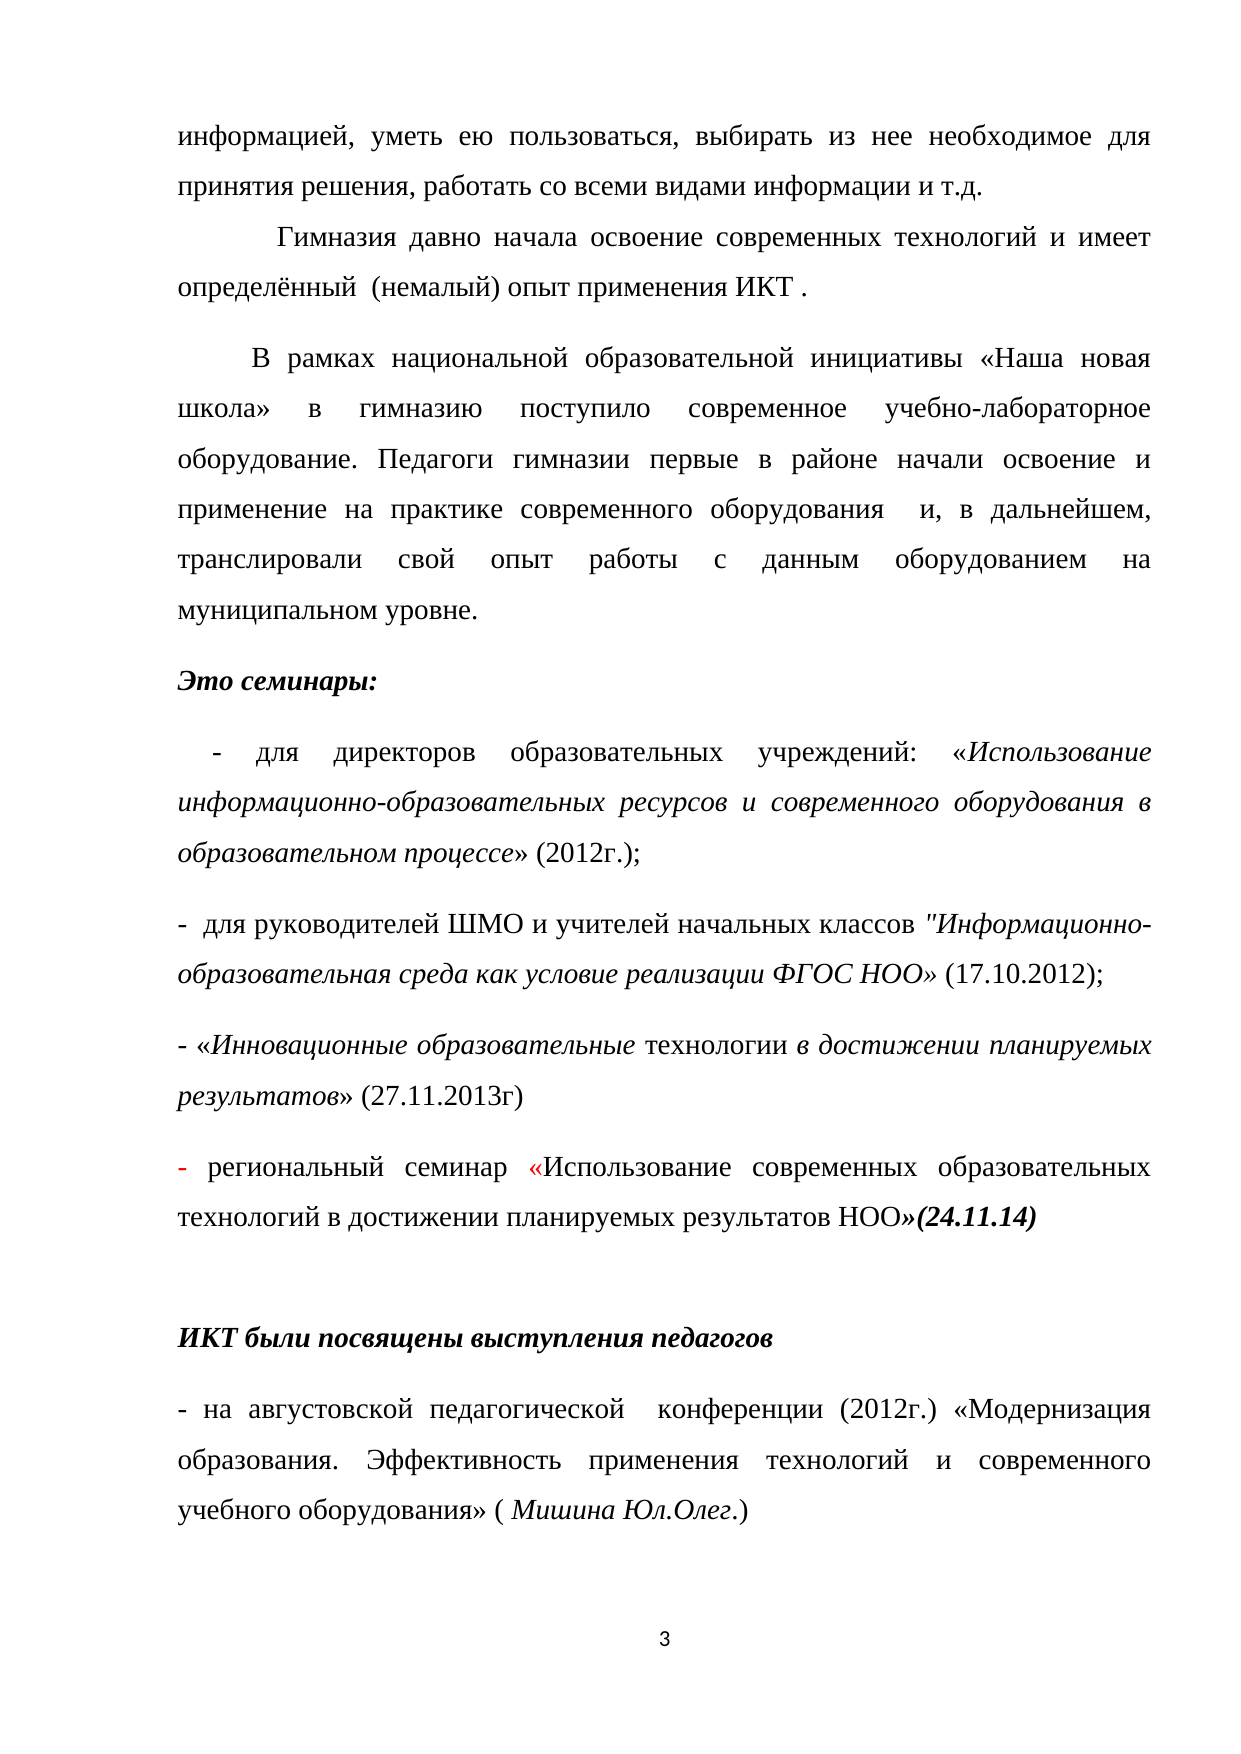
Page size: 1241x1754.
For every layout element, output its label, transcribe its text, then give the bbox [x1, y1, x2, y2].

text - на августовской педагогической конференции (2012г.) «Модернизация образования. Эффективность применения технологий и современного учебного оборудования» ( Мишина Юл.Олег.) [177, 1392, 1152, 1526]
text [177, 118, 1152, 202]
text ИКТ были посвящены выступления педагогов [177, 1321, 1152, 1354]
text - «Инновационные образовательные технологии в достижении планируемых результатов» (27.11.2013г) [177, 1027, 1152, 1111]
text Это семинары: [177, 663, 1152, 696]
text - для руководителей ШМО и учителей начальных классов "Информационно-образовательная среда как условие реализации ФГОС НОО» (17.10.2012); [177, 906, 1152, 990]
text В рамках национальной образовательной инициативы «Наша новая школа» в гимназию поступило современное учебно-лабораторное оборудование. Педагоги гимназии первые в районе начали освоение и применение на практике современного оборудования и, в дальнейшем, транслировали свой опыт работы с данным оборудованием на муниципальном уровне. [177, 340, 1152, 625]
text Гимназия давно начала освоение современных технологий и имеет определённый (немалый) опыт применения ИКТ . [177, 219, 1152, 303]
text - региональный семинар «Использование современных образовательных технологий в достижении планируемых результатов НОО»(24.11.14) [177, 1149, 1152, 1233]
text - для директоров образовательных учреждений: «Использование информационно-образовательных ресурсов и современного оборудования в образовательном процессе» (2012г.); [177, 734, 1152, 868]
